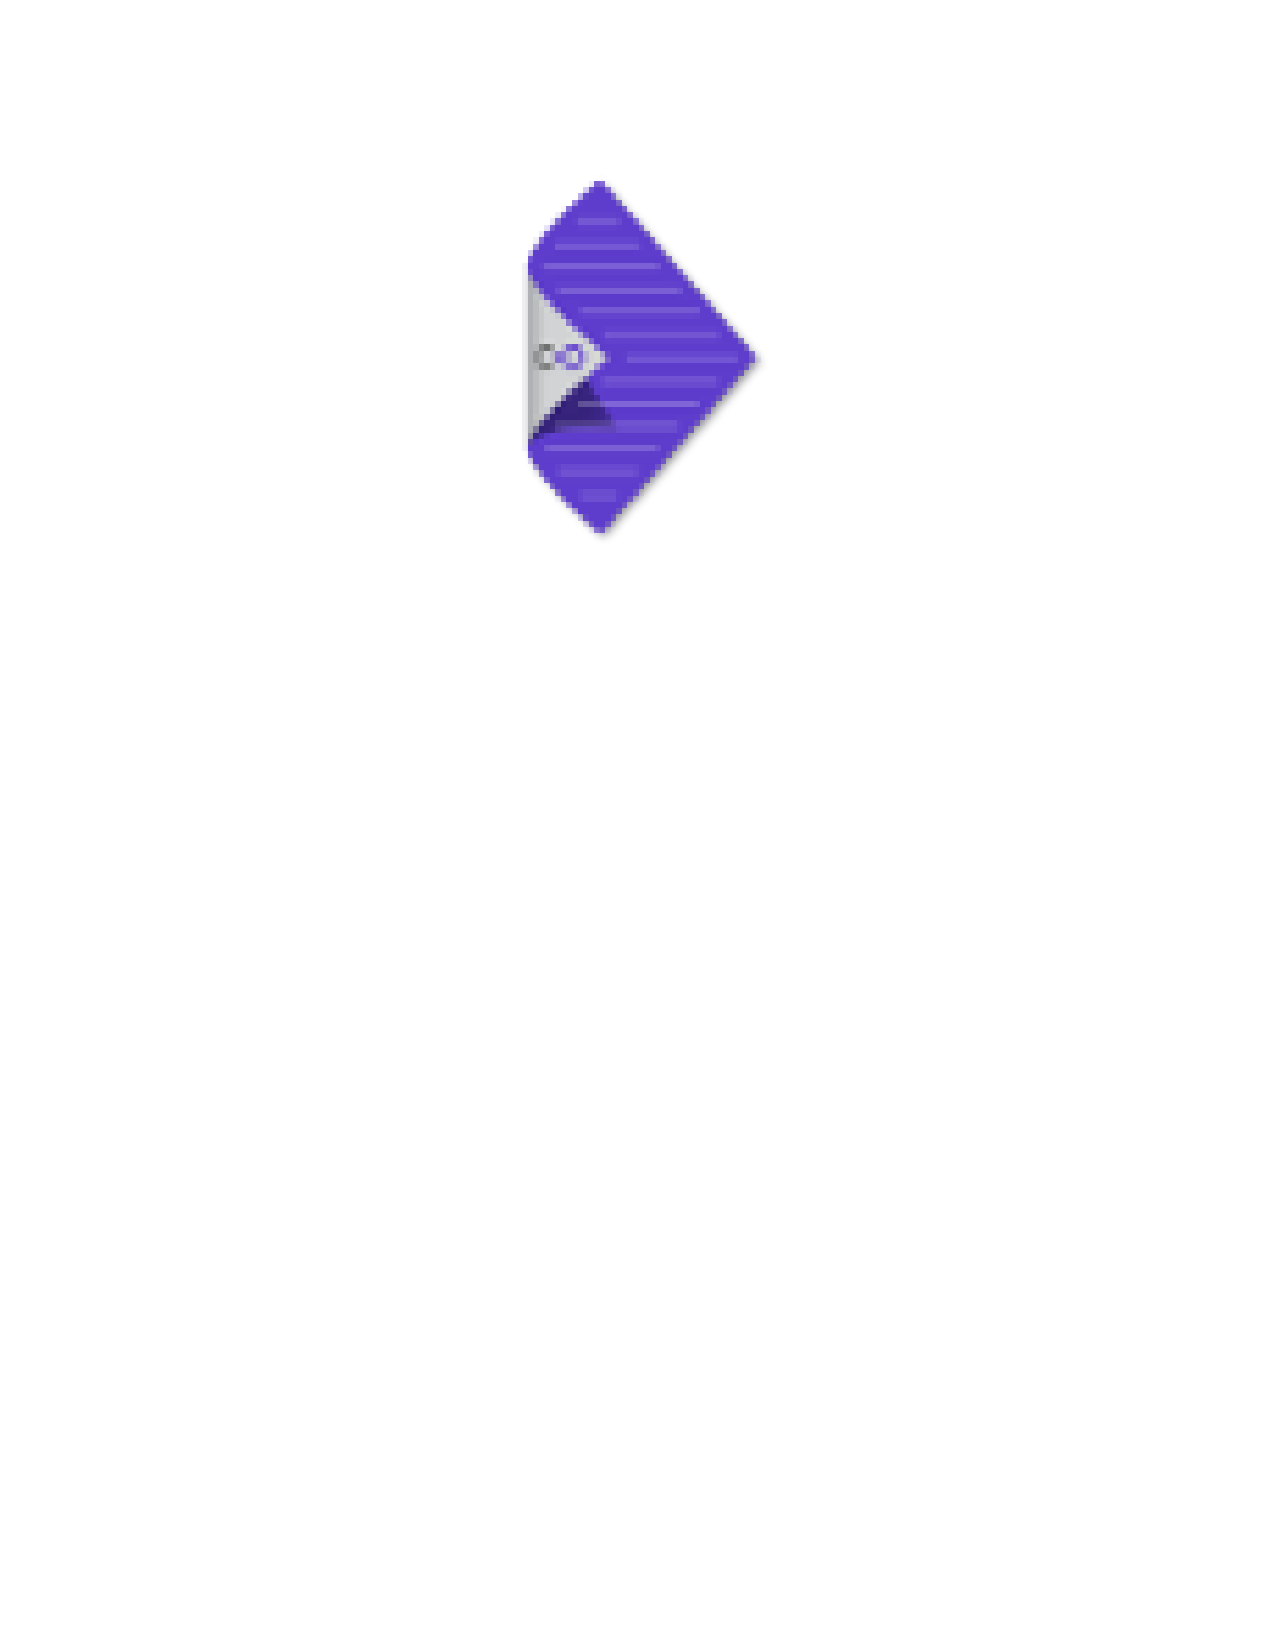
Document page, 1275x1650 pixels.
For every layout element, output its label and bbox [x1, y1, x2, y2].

picture [456, 156, 811, 559]
